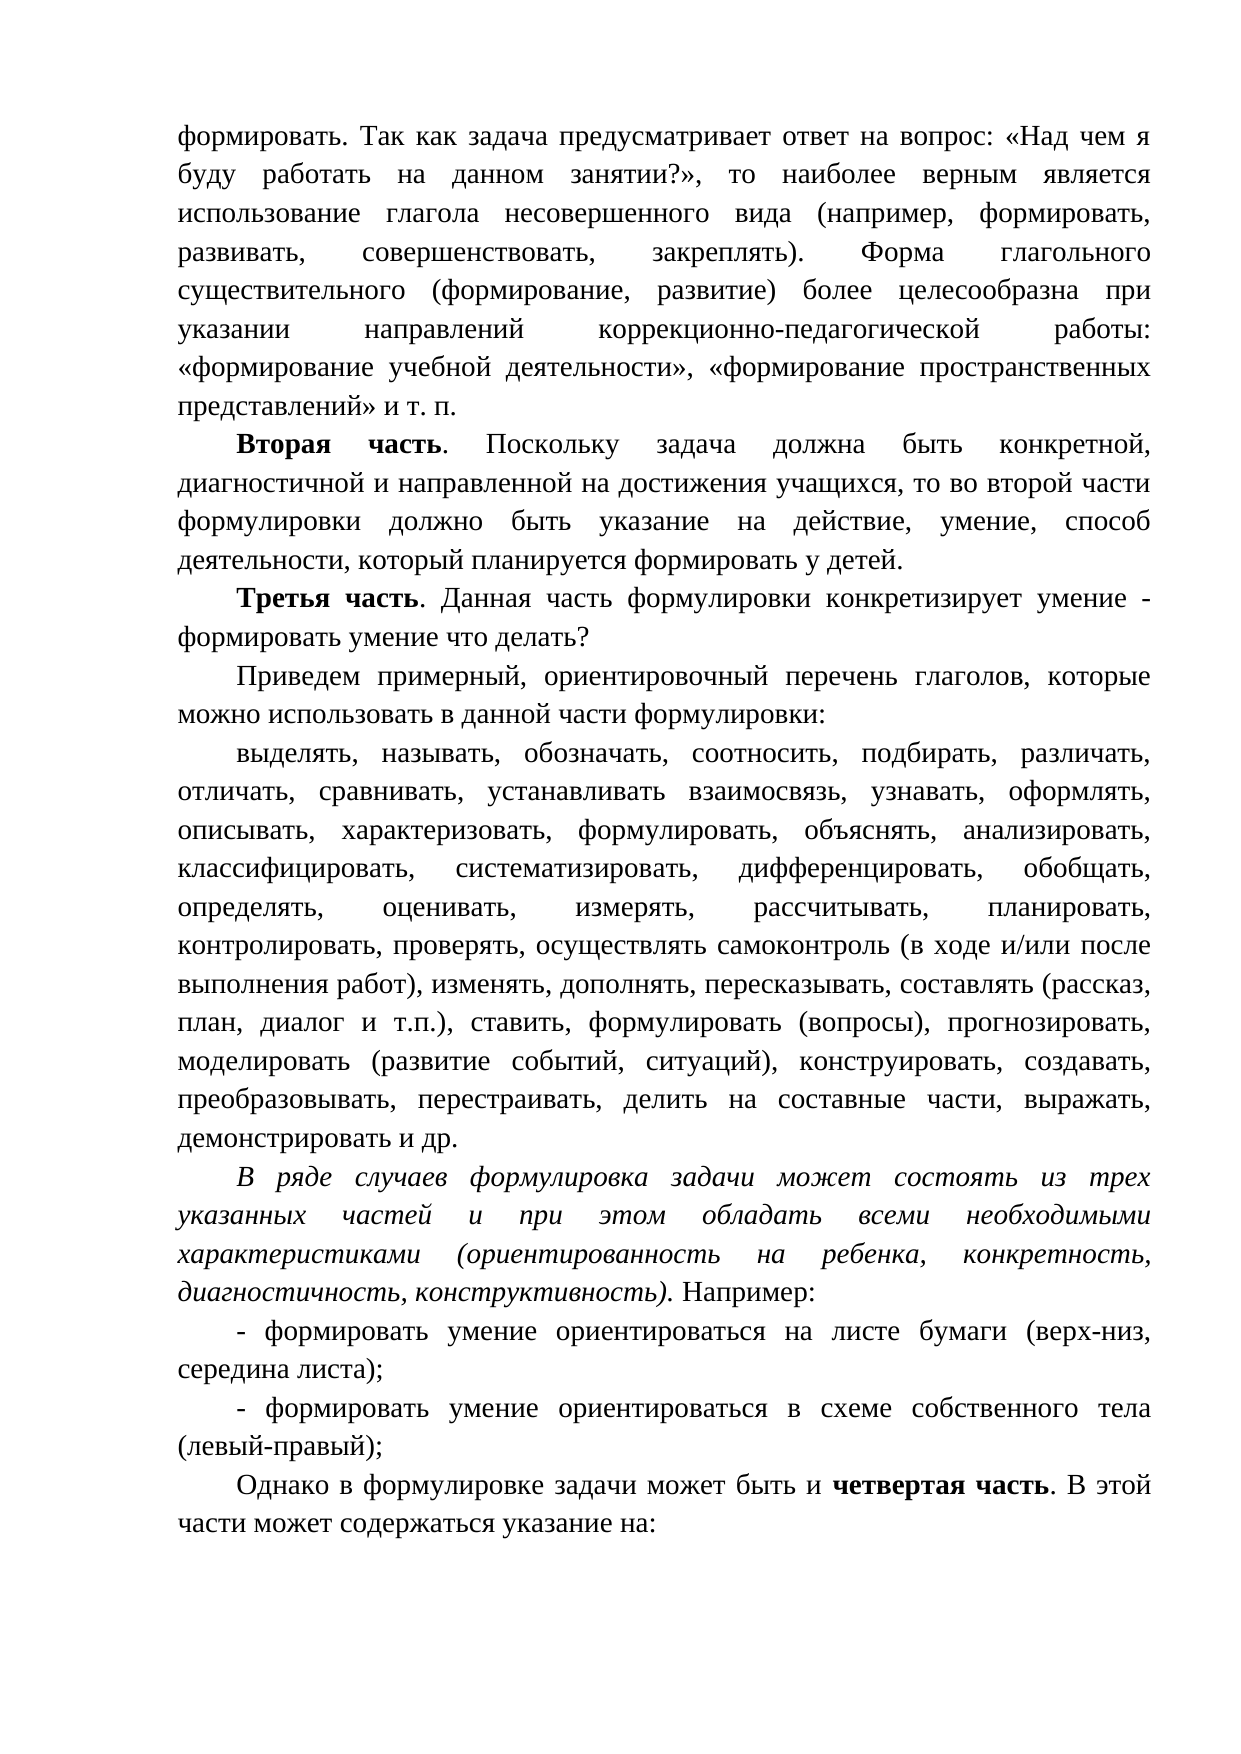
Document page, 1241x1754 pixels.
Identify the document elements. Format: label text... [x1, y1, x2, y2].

text В ряде случаев формулировка задачи может состоять из трех указанных частей и при этом обладать всеми необходимыми характеристиками (ориентированность на ребенка, конкретность, диагностичность, конструктивность). Например: [177, 1159, 1152, 1308]
text - формировать умение ориентироваться на листе бумаги (верх-низ, середина листа); [177, 1313, 1152, 1385]
text Приведем примерный, ориентировочный перечень глаголов, которые можно использовать в данной части формулировки: [177, 658, 1152, 730]
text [177, 118, 1152, 421]
text - формировать умение ориентироваться в схеме собственного тела (левый-правый); [177, 1390, 1152, 1462]
text Однако в формулировке задачи может быть и четвертая часть. В этой части может содержаться указание на: [177, 1467, 1152, 1539]
text выделять, называть, обозначать, соотносить, подбирать, различать, отличать, сравнивать, устанавливать взаимосвязь, узнавать, оформлять, описывать, характеризовать, формулировать, объяснять, анализировать, классифицировать, систематизировать, дифференцировать, обобщать, определять, оценивать, измерять, рассчитывать, планировать, контролировать, проверять, осуществлять самоконтроль (в ходе и/или после выполнения работ), изменять, дополнять, пересказывать, составлять (рассказ, план, диалог и т.п.), ставить, формулировать (вопросы), прогнозировать, моделировать (развитие событий, ситуаций), конструировать, создавать, преобразовывать, перестраивать, делить на составные части, выражать, демонстрировать и др. [177, 735, 1152, 1154]
text Вторая часть. Поскольку задача должна быть конкретной, диагностичной и направленной на достижения учащихся, то во второй части формулировки должно быть указание на действие, умение, способ деятельности, который планируется формировать у детей. [177, 426, 1152, 576]
text Третья часть. Данная часть формулировки конкретизирует умение - формировать умение что делать? [177, 581, 1152, 653]
